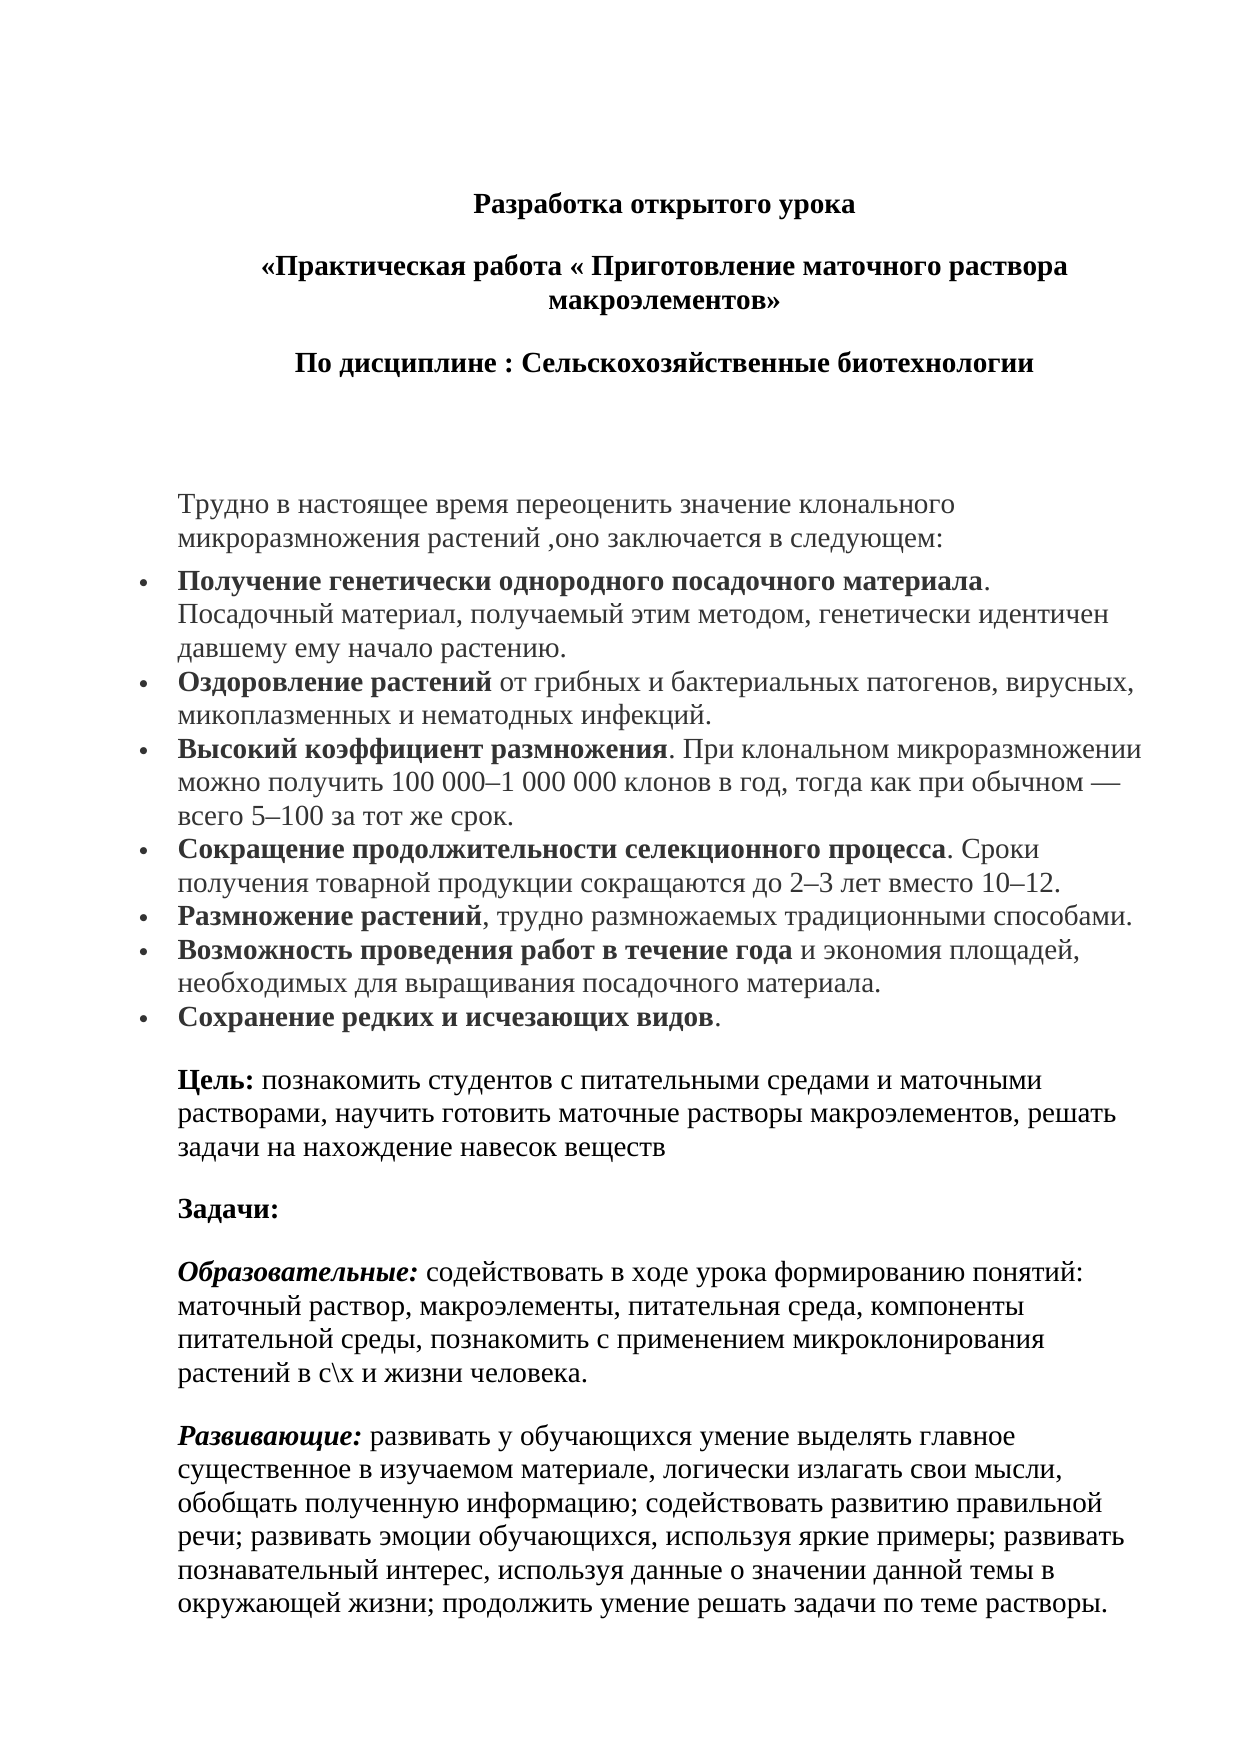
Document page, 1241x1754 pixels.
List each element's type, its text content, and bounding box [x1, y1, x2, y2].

list Высокий коэффициент размножения. При клональном микроразмножении можно получить 100 000–1 000 000 клонов в год, тогда как при обычном — всего 5–100 за тот же срок. [140, 731, 1152, 831]
text Трудно в настоящее время переоценить значение клонального микроразмножения растений ,оно заключается в следующем: [177, 487, 1152, 554]
list Оздоровление растений от грибных и бактериальных патогенов, вирусных, микоплазменных и нематодных инфекций. [140, 664, 1152, 731]
text Разработка открытого урока [177, 186, 1152, 219]
text По дисциплине : Сельскохозяйственные биотехнологии [177, 345, 1152, 378]
text Цель: познакомить студентов с питательными средами и маточными растворами, научить готовить маточные растворы макроэлементов, решать задачи на нахождение навесок веществ [177, 1062, 1152, 1162]
text Образовательные: содействовать в ходе урока формированию понятий: маточный раствор, макроэлементы, питательная среда, компоненты питательной среды, познакомить с применением микроклонирования растений в с\х и жизни человека. [177, 1254, 1152, 1388]
list Получение генетически однородного посадочного материала. Посадочный материал, получаемый этим методом, генетически идентичен давшему ему начало растению. [140, 563, 1152, 664]
text «Практическая работа « Приготовление маточного раствора макроэлементов» [177, 248, 1152, 316]
text Задачи: [177, 1192, 1152, 1225]
list Возможность проведения работ в течение года и экономия площадей, необходимых для выращивания посадочного материала. [140, 932, 1152, 999]
text Развивающие: развивать у обучающихся умение выделять главное существенное в изучаемом материале, логически излагать свои мысли, обобщать полученную информацию; содействовать развитию правильной речи; развивать эмоции обучающихся, используя яркие примеры; развивать познавательный интерес, используя данные о значении данной темы в окружающей жизни; продолжить умение решать задачи по теме растворы. [177, 1418, 1152, 1619]
list Размножение растений, трудно размножаемых традиционными способами. [140, 898, 1152, 932]
list Сокращение продолжительности селекционного процесса. Сроки получения товарной продукции сокращаются до 2–3 лет вместо 10–12. [140, 831, 1152, 898]
list Сохранение редких и исчезающих видов. [140, 999, 1152, 1033]
